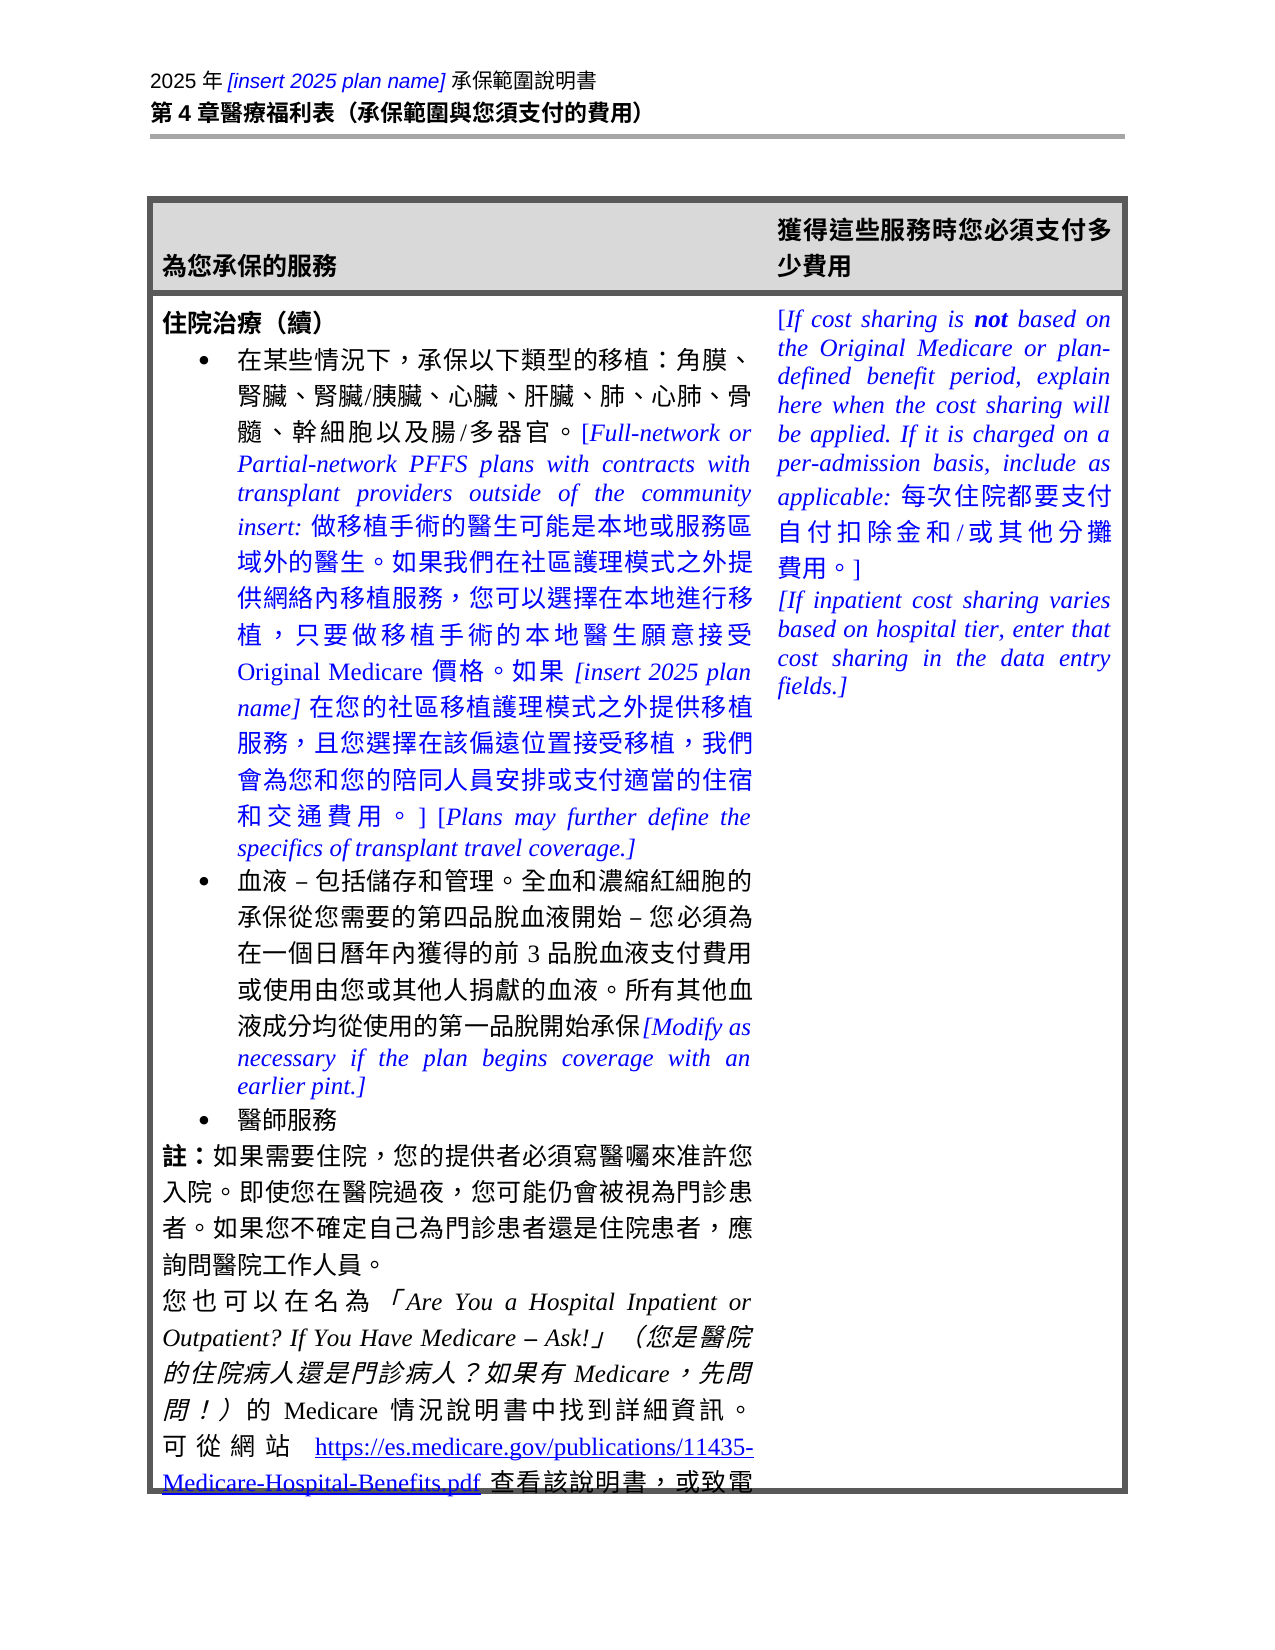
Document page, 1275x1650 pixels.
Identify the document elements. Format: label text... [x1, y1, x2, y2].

table_cell [If cost sharing is not based on the Original Medicare or plan-defined benefit period, explain here when the cost sharing will be applied. If it is charged on a per-admission basis, include as applicable: 每次住院都要支付自付扣除金和/或其他分攤 費用。] [If inpatient cost sharing varies based on hospital tier, enter that cost sharing in the data entry fields.] [766, 296, 1122, 1488]
table_cell 住院治療（續） 在某些情況下，承保以下類型的移植：角膜、腎臟、腎臟/胰臟、心臟、肝臟、肺、心肺、骨髓、幹細胞以及腸/多器官。[Full-network or Partial-network PFFS plans with contracts with transplant providers outside of the community insert: 做移植手術的醫生可能是本地或服務區域外的醫生。如果我們在社區護理模式之外提供網絡內移植服務，您可以選擇在本地進行移植，只要做移植手術的本地醫生願意接受 Original Medicare 價格。如果 [insert 2025 plan name] 在您的社區移植護理模式之外提供移植服務，且您選擇在該偏遠位置接受移植，我們會為您和您的陪同人員安排或支付適當的住宿和交通費用。] [Plans may further define the specifics of transplant travel coverage.] 血液 – 包括儲存和管理。全血和濃縮紅細胞的承保從您需要的第四品脫血液開始 – 您必須為在一個日曆年內獲得的前 3 品脫血液支付費用或使用由您或其他人捐獻的血液。所有其他血液成分均從使用的第一品脫開始承保[Modify as necessary if the plan begins coverage with an earlier pint.] 醫師服務 註：如果需要住院，您的提供者必須寫醫囑來准許您入院。即使您在醫院過夜，您可能仍會被視為門診患者。如果您不確定自己為門診患者還是住院患者，應詢問醫院工作人員。 您也可以在名為「Are You a Hospital Inpatient or Outpatient? If You Have Medicare – Ask!」（您是醫院的住院病人還是門診病人？如果有 Medicare，先問問！）的 Medicare 情況說明書中找到詳細資訊。 可從網站 https://es.medicare.gov/publications/11435-Medicare-Hospital-Benefits.pdf 查看該說明書，或致電 1-800-MEDICARE (1-800-633-4227) 索取。聽障人士可致電 1-877-486-2048。您可以隨時免費致電這些 號碼。 [153, 296, 766, 1488]
table_header 為您承保的服務 [153, 203, 766, 290]
table_header 獲得這些服務時您必須支付多少費用 [766, 203, 1122, 290]
